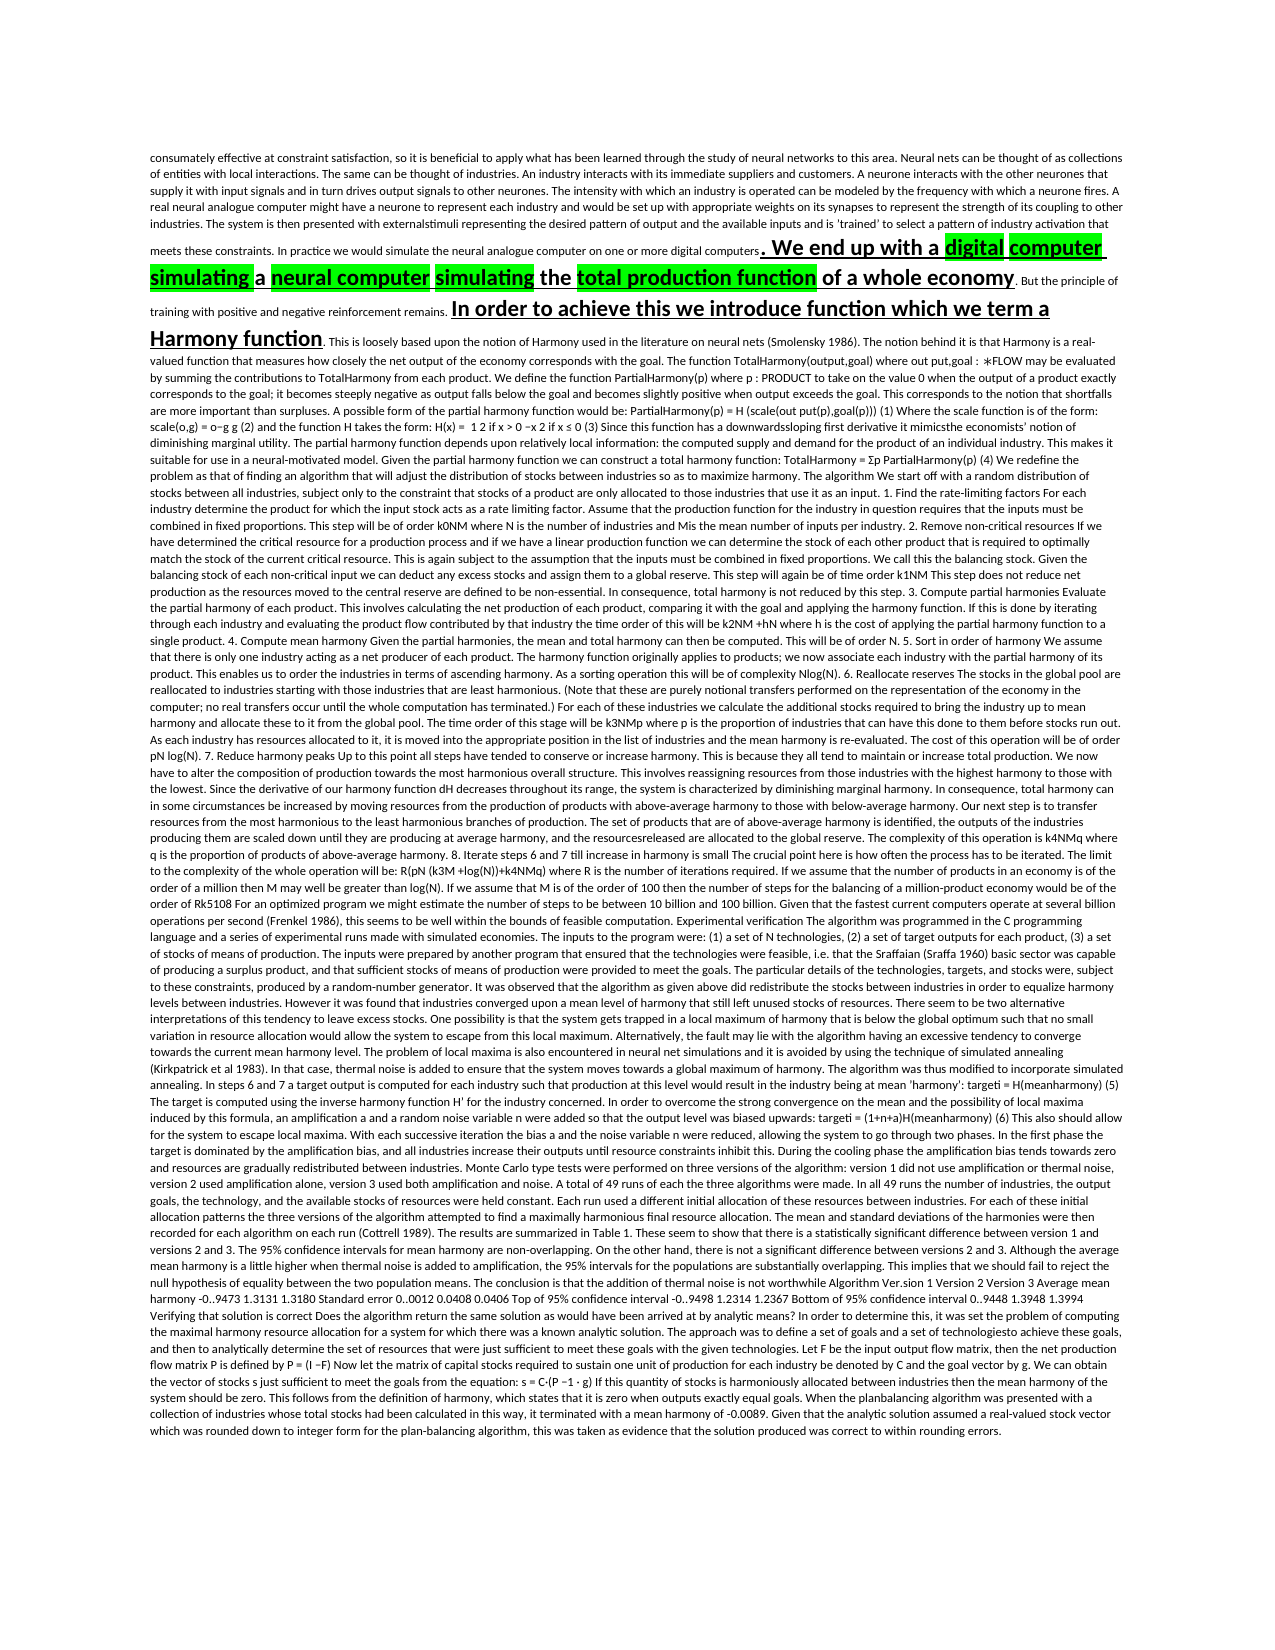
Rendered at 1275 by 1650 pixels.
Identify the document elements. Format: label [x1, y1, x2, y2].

text [150, 150, 1125, 1438]
